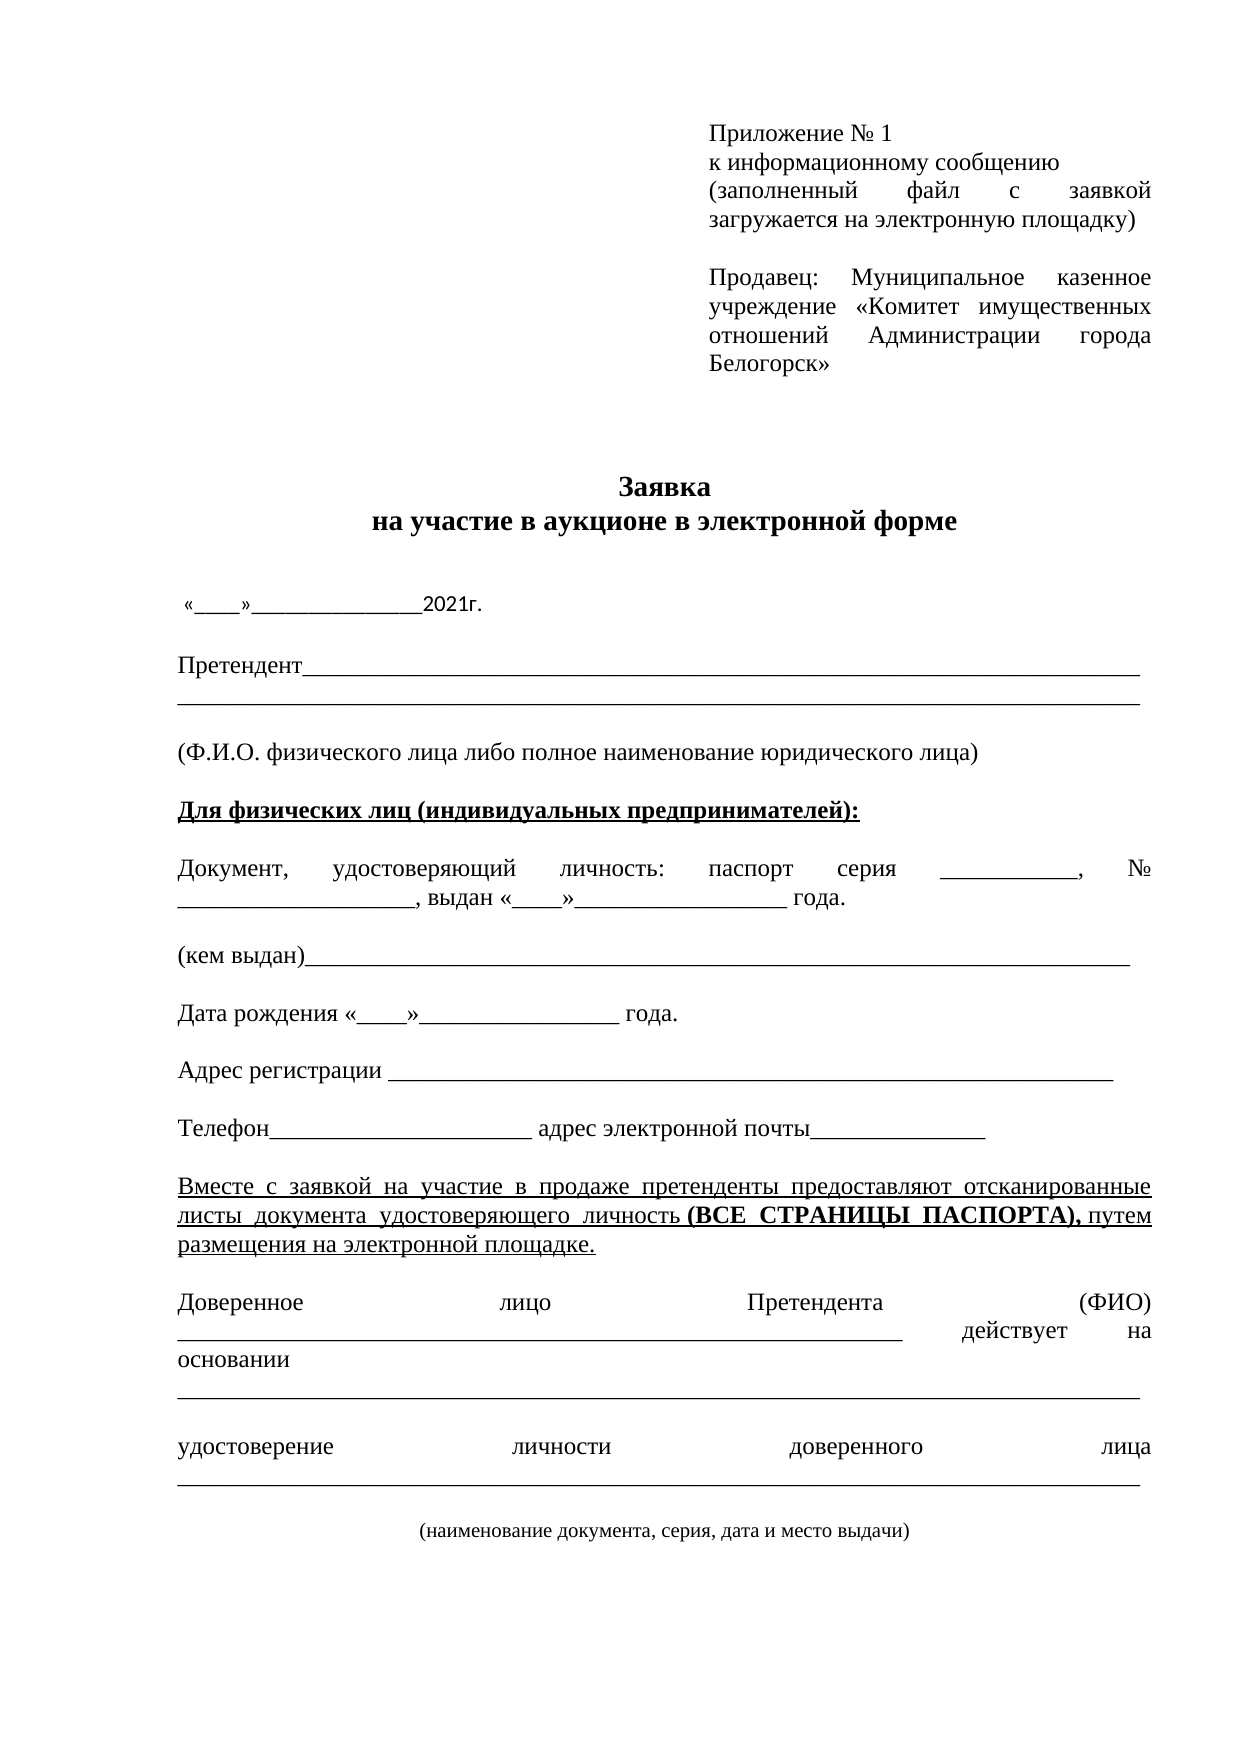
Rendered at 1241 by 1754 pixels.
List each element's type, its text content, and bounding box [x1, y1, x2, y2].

text Доверенное лицо Претендента (ФИО) __________________________________________________________ действует на основании _____________________________________________________________________________ [177, 1287, 1152, 1402]
text Продавец: Муниципальное казенное учреждение «Комитет имущественных отношений Администрации города Белогорск» [709, 262, 1152, 377]
text Вместе с заявкой на участие в продаже претенденты предоставляют отсканированные листы документа удостоверяющего личность (ВСЕ СТРАНИЦЫ ПАСПОРТА), путем размещения на электронной площадке. [177, 1197, 1152, 1225]
text Адрес регистрации __________________________________________________________ [177, 1056, 1152, 1084]
text (заполненный файл с заявкой загружается на электронную площадку) [709, 176, 1152, 233]
text (кем выдан)__________________________________________________________________ [177, 940, 1152, 968]
text удостоверение личности доверенного лица _____________________________________________________________________________ [177, 1431, 1152, 1488]
text Дата рождения «____»________________ года. [177, 998, 1152, 1026]
text Вместе с заявкой на участие в продаже претенденты предоставляют отсканированные листы документа удостоверяющего личность (ВСЕ СТРАНИЦЫ ПАСПОРТА), путем размещения на электронной площадке. [177, 1171, 1152, 1196]
text к информационному сообщению [177, 147, 1152, 176]
text Вместе с заявкой на участие в продаже претенденты предоставляют отсканированные листы документа удостоверяющего личность (ВСЕ СТРАНИЦЫ ПАСПОРТА), путем размещения на электронной площадке. [177, 1227, 1152, 1258]
text «____»_______________2021г. [177, 589, 1152, 617]
text (наименование документа, серия, дата и место выдачи) [177, 1518, 1152, 1542]
text Претендент________________________________________________________________________________________________________________________________________________ [177, 651, 1152, 708]
text Документ, удостоверяющий личность: паспорт серия ___________, № ___________________, выдан «____»_________________ года. [177, 853, 1152, 911]
text (Ф.И.О. физического лица либо полное наименование юридического лица) [177, 737, 1152, 766]
text Приложение № 1 [177, 118, 1152, 147]
text Телефон_____________________ адрес электронной почты______________ [177, 1113, 1152, 1142]
text на участие в аукционе в электронной форме [177, 503, 1152, 536]
text Заявка [177, 469, 1152, 503]
text Для физических лиц (индивидуальных предпринимателей): [177, 795, 1152, 824]
